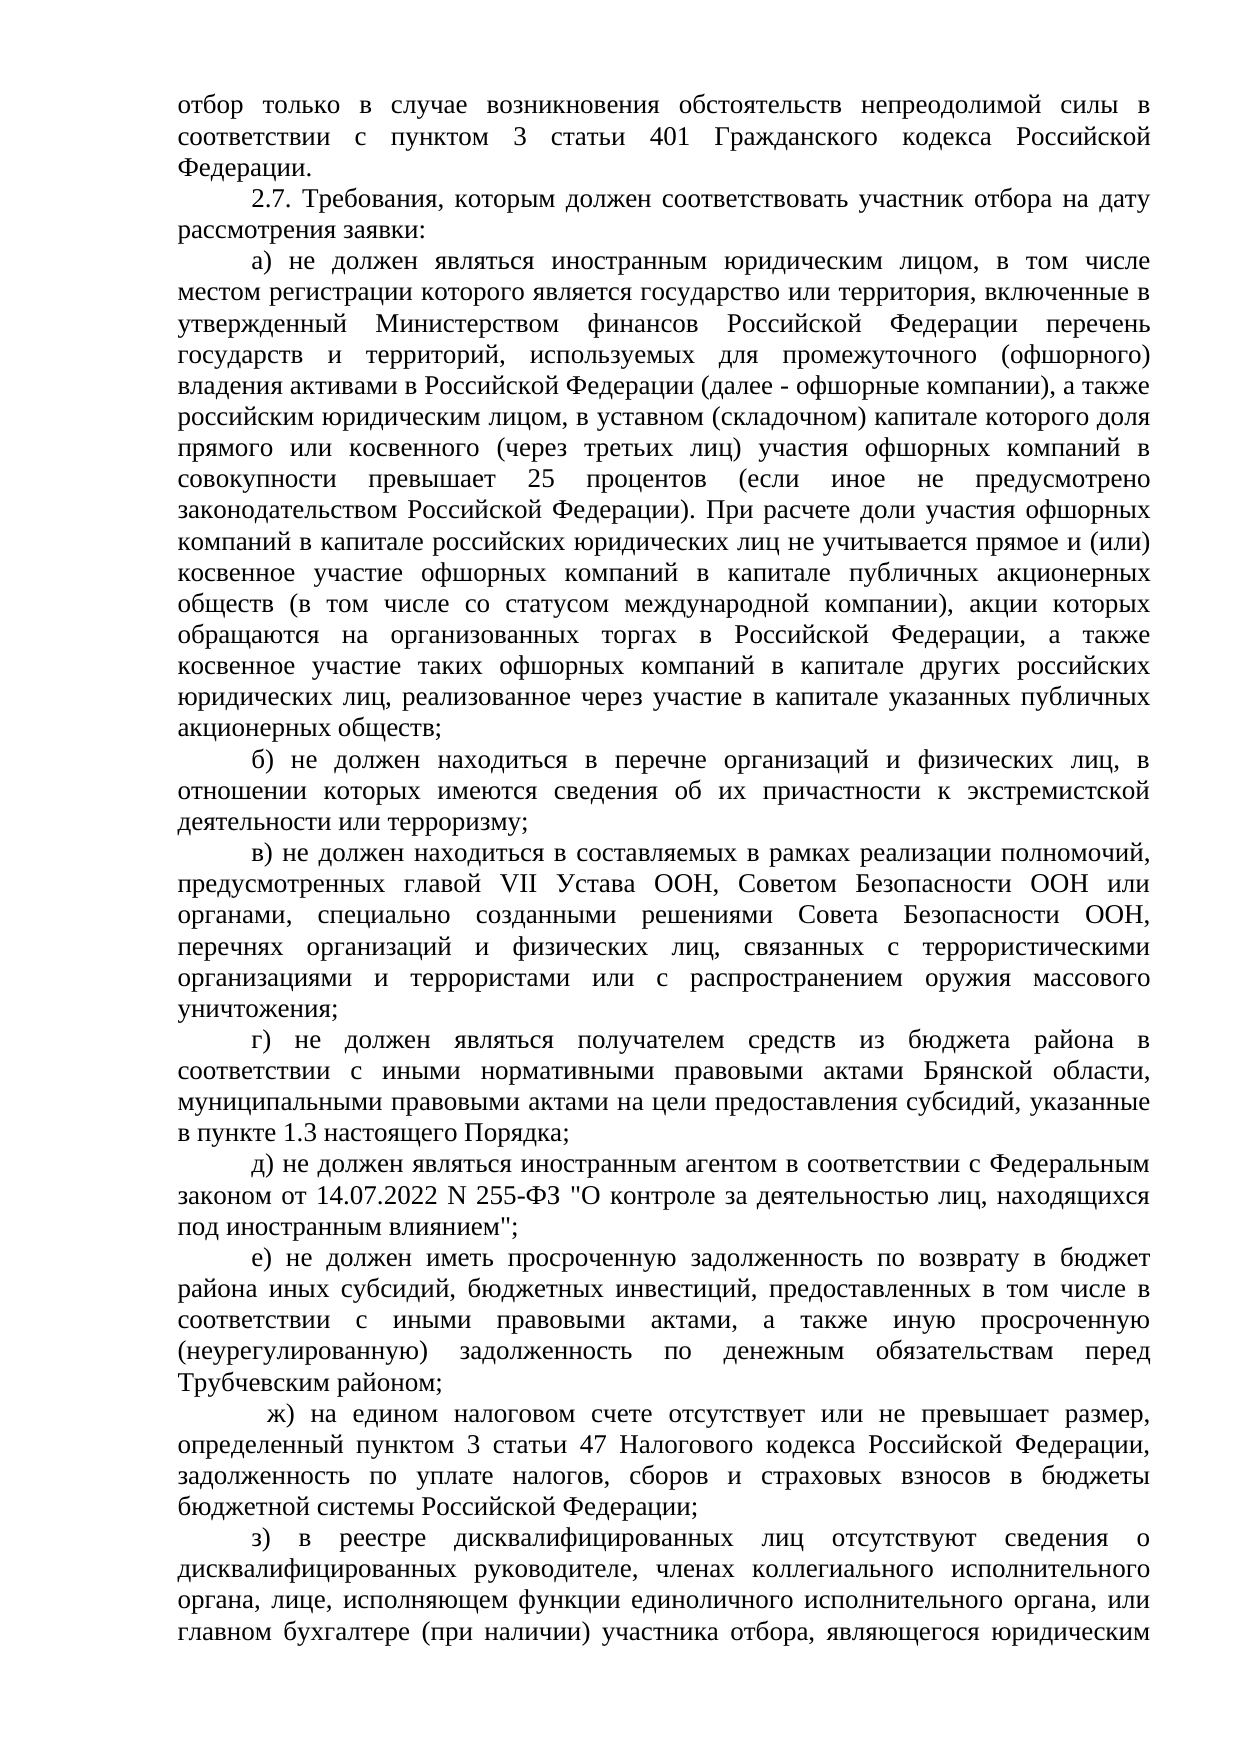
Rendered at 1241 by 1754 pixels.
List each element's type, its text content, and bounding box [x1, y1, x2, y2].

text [177, 89, 1152, 182]
text г) не должен являться получателем средств из бюджета района в соответствии с иными нормативными правовыми актами Брянской области, муниципальными правовыми актами на цели предоставления субсидий, указанные в пункте 1.3 настоящего Порядка; [177, 1023, 1152, 1148]
text в) не должен находиться в составляемых в рамках реализации полномочий, предусмотренных главой VII Устава ООН, Советом Безопасности ООН или органами, специально созданными решениями Совета Безопасности ООН, перечнях организаций и физических лиц, связанных с террористическими организациями и террористами или с распространением оружия массового уничтожения; [177, 836, 1152, 1023]
text б) не должен находиться в перечне организаций и физических лиц, в отношении которых имеются сведения об их причастности к экстремистской деятельности или терроризму; [177, 743, 1152, 836]
text ж) на едином налоговом счете отсутствует или не превышает размер, определенный пунктом 3 статьи 47 Налогового кодекса Российской Федерации, задолженность по уплате налогов, сборов и страховых взносов в бюджеты бюджетной системы Российской Федерации; [177, 1397, 1152, 1521]
text е) не должен иметь просроченную задолженность по возврату в бюджет района иных субсидий, бюджетных инвестиций, предоставленных в том числе в соответствии с иными правовыми актами, а также иную просроченную (неурегулированную) задолженность по денежным обязательствам перед Трубчевским районом; [177, 1241, 1152, 1397]
text д) не должен являться иностранным агентом в соответствии с Федеральным законом от 14.07.2022 N 255-ФЗ "О контроле за деятельностью лиц, находящихся под иностранным влиянием"; [177, 1148, 1152, 1241]
text а) не должен являться иностранным юридическим лицом, в том числе местом регистрации которого является государство или территория, включенные в утвержденный Министерством финансов Российской Федерации перечень государств и территорий, используемых для промежуточного (офшорного) владения активами в Российской Федерации (далее - офшорные компании), а также российским юридическим лицом, в уставном (складочном) капитале которого доля прямого или косвенного (через третьих лиц) участия офшорных компаний в совокупности превышает 25 процентов (если иное не предусмотрено законодательством Российской Федерации). При расчете доли участия офшорных компаний в капитале российских юридических лиц не учитывается прямое и (или) косвенное участие офшорных компаний в капитале публичных акционерных обществ (в том числе со статусом международной компании), акции которых обращаются на организованных торгах в Российской Федерации, а также косвенное участие таких офшорных компаний в капитале других российских юридических лиц, реализованное через участие в капитале указанных публичных акционерных обществ; [177, 244, 1152, 743]
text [177, 1521, 1152, 1646]
text 2.7. Требования, которым должен соответствовать участник отбора на дату рассмотрения заявки: [177, 182, 1152, 244]
